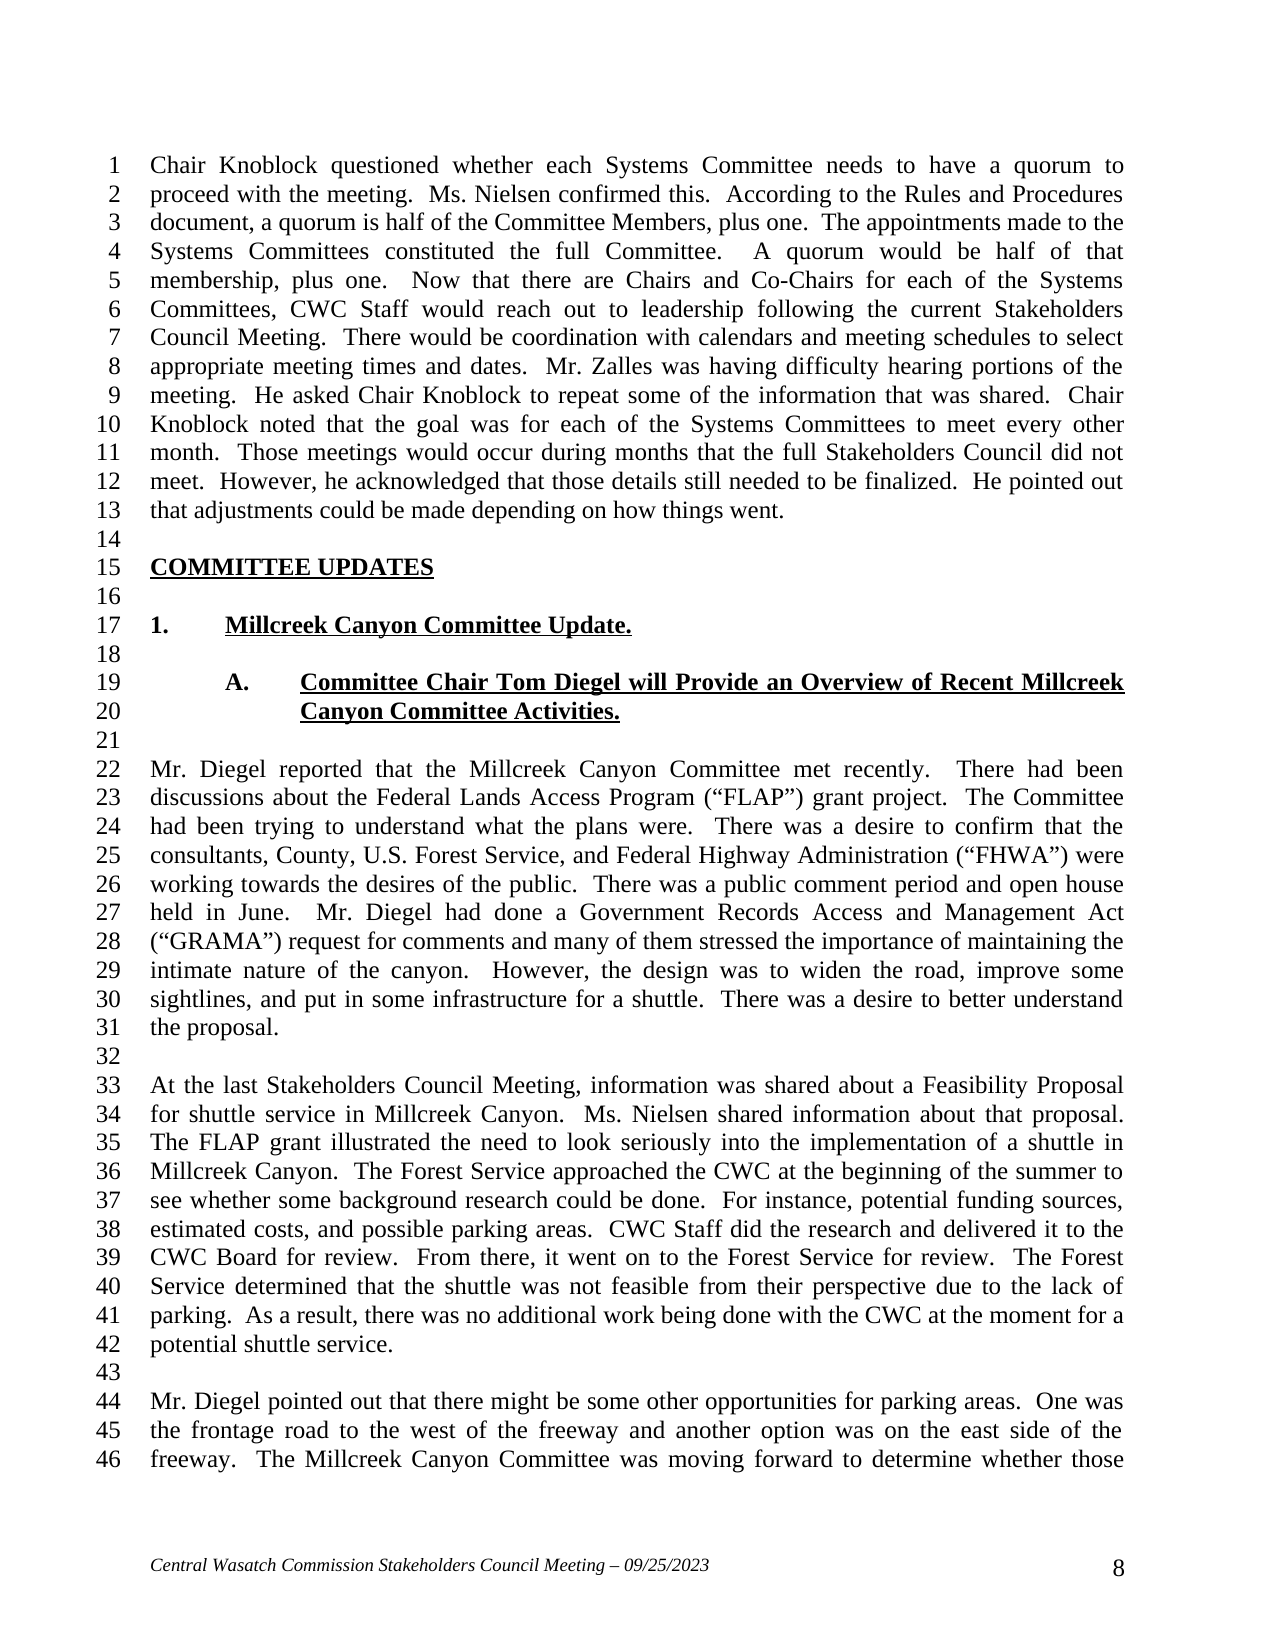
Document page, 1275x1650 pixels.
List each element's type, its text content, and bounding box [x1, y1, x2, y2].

text At the last Stakeholders Council Meeting, information was shared about a Feasibility Proposal for shuttle service in Millcreek Canyon. Ms. Nielsen shared information about that proposal. The FLAP grant illustrated the need to look seriously into the implementation of a shuttle in Millcreek Canyon. The Forest Service approached the CWC at the beginning of the summer to see whether some background research could be done. For instance, potential funding sources, estimated costs, and possible parking areas. CWC Staff did the research and delivered it to the CWC Board for review. From there, it went on to the Forest Service for review. The Forest Service determined that the shuttle was not feasible from their perspective due to the lack of parking. As a result, there was no additional work being done with the CWC at the moment for a potential shuttle service. [150, 1070, 1125, 1357]
text Chair Knoblock questioned whether each Systems Committee needs to have a quorum to proceed with the meeting. Ms. Nielsen confirmed this. According to the Rules and Procedures document, a quorum is half of the Committee Members, plus one. The appointments made to the Systems Committees constituted the full Committee. A quorum would be half of that membership, plus one. Now that there are Chairs and Co-Chairs for each of the Systems Committees, CWC Staff would reach out to leadership following the current Stakeholders Council Meeting. There would be coordination with calendars and meeting schedules to select appropriate meeting times and dates. Mr. Zalles was having difficulty hearing portions of the meeting. He asked Chair Knoblock to repeat some of the information that was shared. Chair Knoblock noted that the goal was for each of the Systems Committees to meet every other month. Those meetings would occur during months that the full Stakeholders Council did not meet. However, he acknowledged that those details still needed to be finalized. He pointed out that adjustments could be made depending on how things went. [150, 150, 1125, 524]
list Millcreek Canyon Committee Update. [150, 610, 1125, 639]
text COMMITTEE UPDATES [150, 552, 1125, 581]
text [150, 1386, 1125, 1472]
list Committee Chair Tom Diegel will Provide an Overview of Recent Millcreek Canyon Committee Activities. [225, 667, 1125, 725]
text Mr. Diegel reported that the Millcreek Canyon Committee met recently. There had been discussions about the Federal Lands Access Program (“FLAP”) grant project. The Committee had been trying to understand what the plans were. There was a desire to confirm that the consultants, County, U.S. Forest Service, and Federal Highway Administration (“FHWA”) were working towards the desires of the public. There was a public comment period and open house held in June. Mr. Diegel had done a Government Records Access and Management Act (“GRAMA”) request for comments and many of them stressed the importance of maintaining the intimate nature of the canyon. However, the design was to widen the road, improve some sightlines, and put in some infrastructure for a shuttle. There was a desire to better understand the proposal. [150, 754, 1125, 1041]
